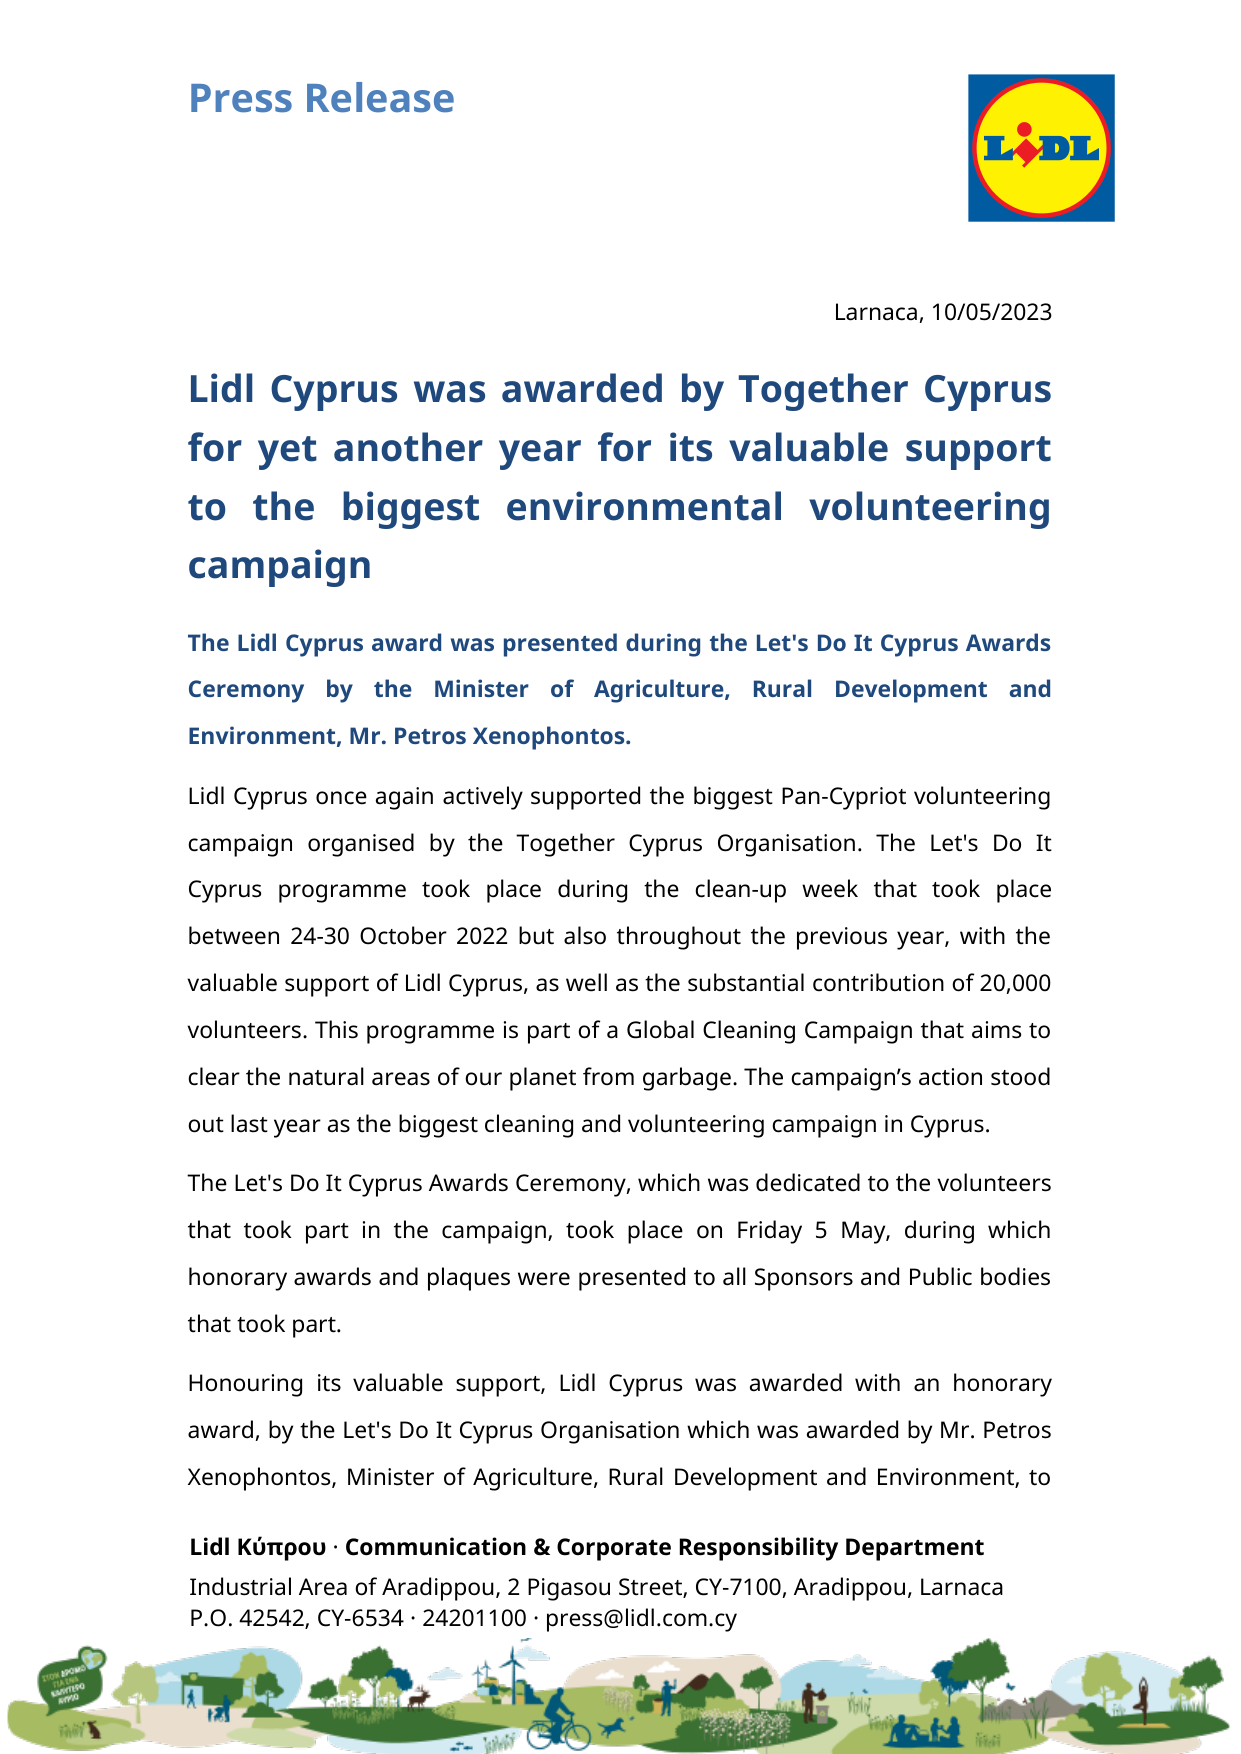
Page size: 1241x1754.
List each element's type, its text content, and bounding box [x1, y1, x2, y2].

picture [6, 1638, 1233, 1754]
text Lidl Cyprus was awarded by Together Cyprus for yet another year for its valuable support to the biggest environmental volunteering campaign [187, 363, 1053, 590]
text Larnaca, 10/05/2023 [187, 296, 1053, 327]
picture [967, 73, 1116, 223]
text The Let's Do It Cyprus Awards Ceremony, which was dedicated to the volunteers that took part in the campaign, took place on Friday 5 May, during which honorary awards and plaques were presented to all Sponsors and Public bodies that took part. [187, 1167, 1053, 1339]
text Lidl Cyprus once again actively supported the biggest Pan-Cypriot volunteering campaign organised by the Together Cyprus Organisation. The Let's Do It Cyprus programme took place during the clean-up week that took place between 24-30 October 2022 but also throughout the previous year, with the valuable support of Lidl Cyprus, as well as the substantial contribution of 20,000 volunteers. This programme is part of a Global Cleaning Campaign that aims to clear the natural areas of our planet from garbage. The campaign’s action stood out last year as the biggest cleaning and volunteering campaign in Cyprus. [187, 779, 1053, 1139]
text The Lidl Cyprus award was presented during the Let's Do It Cyprus Awards Ceremony by the Minister of Agriculture, Rural Development and Environment, Mr. Petros Xenophontos. [187, 626, 1053, 751]
